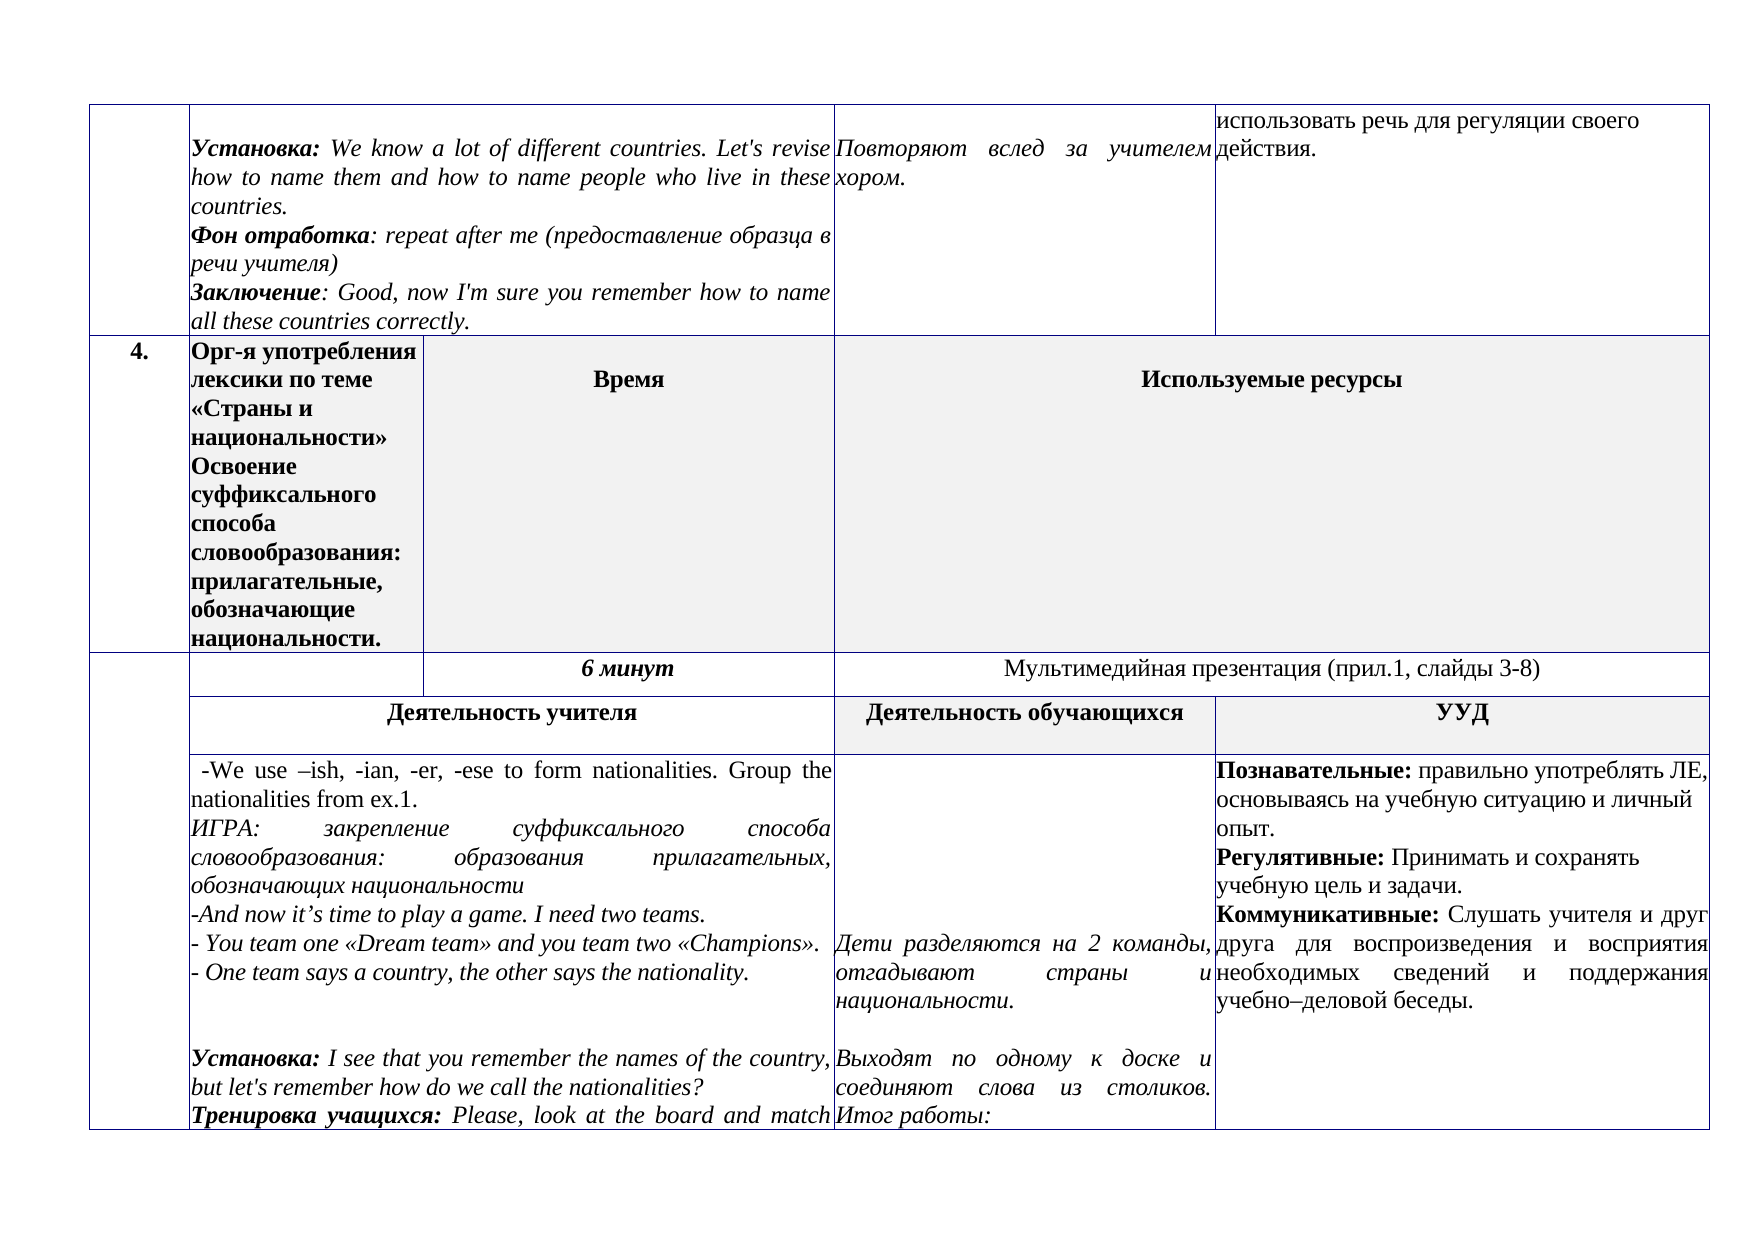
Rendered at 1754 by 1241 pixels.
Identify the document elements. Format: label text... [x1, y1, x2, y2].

table_cell Используемые ресурсы [835, 336, 1709, 652]
table_cell Деятельность обучающихся [835, 697, 1215, 754]
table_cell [1216, 105, 1709, 335]
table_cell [190, 755, 834, 1129]
table_cell 4. [90, 336, 189, 652]
table_cell Орг-я употребления лексики по теме «Страны и национальности» Освоение суффиксального способа словообразования: прилагательные, обозначающие национальности. [190, 336, 423, 652]
table_cell [90, 653, 189, 1129]
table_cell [190, 105, 834, 335]
table_cell УУД [1216, 697, 1709, 754]
table_cell Мультимедийная презентация (прил.1, слайды 3-8) [835, 653, 1709, 696]
table_cell Время [424, 336, 834, 652]
table_cell [190, 653, 423, 696]
table_cell Деятельность учителя [190, 697, 834, 754]
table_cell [835, 105, 1215, 335]
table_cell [835, 755, 1215, 1129]
table_cell 6 минут [424, 653, 834, 696]
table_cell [1216, 755, 1709, 1129]
